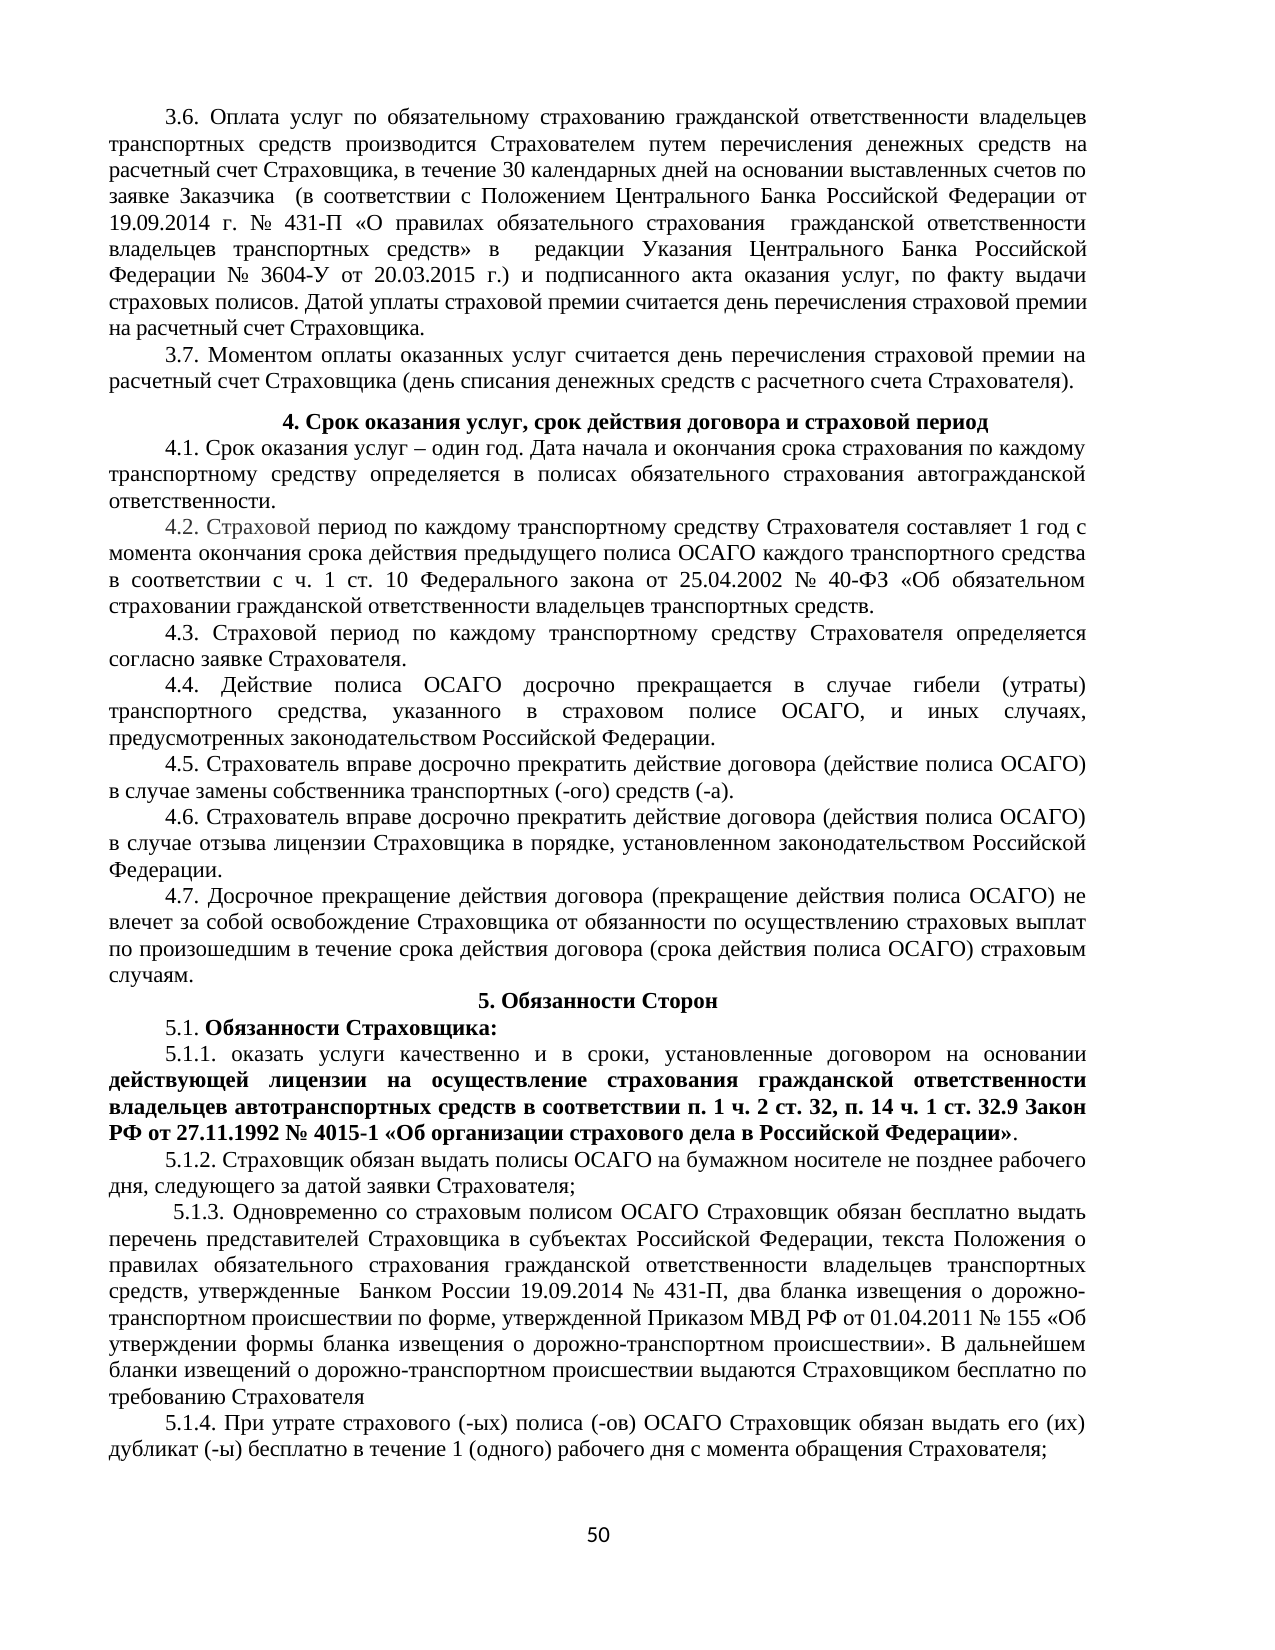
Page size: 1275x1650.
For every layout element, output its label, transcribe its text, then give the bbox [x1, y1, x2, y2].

text 4.5. Страхователь вправе досрочно прекратить действие договора (действие полиса ОСАГО) в случае замены собственника транспортных (-ого) средств (-а). [108, 750, 1087, 803]
text 5.1.2. Страховщик обязан выдать полисы ОСАГО на бумажном носителе не позднее рабочего дня, следующего за датой заявки Страхователя; [108, 1146, 1087, 1198]
text 4. Срок оказания услуг, срок действия договора и страховой период [108, 408, 1087, 434]
text 4.1. Срок оказания услуг – один год. Дата начала и окончания срока страхования по каждому транспортному средству определяется в полисах обязательного страхования автогражданской ответственности. [108, 434, 1087, 513]
text 5.1. Обязанности Страховщика: [108, 1014, 1087, 1040]
text 4.4. Действие полиса ОСАГО досрочно прекращается в случае гибели (утраты) транспортного средства, указанного в страховом полисе ОСАГО, и иных случаях, предусмотренных законодательством Российской Федерации. [108, 671, 1087, 750]
text 5.1.3. Одновременно со страховым полисом ОСАГО Страховщик обязан бесплатно выдать перечень представителей Страховщика в субъектах Российской Федерации, текста Положения о правилах обязательного страхования гражданской ответственности владельцев транспортных средств, утвержденные Банком России 19.09.2014 № 431-П, два бланка извещения о дорожно-транспортном происшествии по форме, утвержденной Приказом МВД РФ от 01.04.2011 № 155 «Об утверждении формы бланка извещения о дорожно-транспортном происшествии». В дальнейшем бланки извещений о дорожно-транспортном происшествии выдаются Страховщиком бесплатно по требованию Страхователя [108, 1198, 1087, 1409]
text 4.3. Страховой период по каждому транспортному средству Страхователя определяется согласно заявке Страхователя. [108, 618, 1087, 671]
text 5. Обязанности Сторон [108, 987, 1087, 1014]
text 4.7. Досрочное прекращение действия договора (прекращение действия полиса ОСАГО) не влечет за собой освобождение Страховщика от обязанности по осуществлению страховых выплат по произошедшим в течение срока действия договора (срока действия полиса ОСАГО) страховым случаям. [108, 882, 1087, 987]
text 3.6. Оплата услуг по обязательному страхованию гражданской ответственности владельцев транспортных средств производится Страхователем путем перечисления денежных средств на расчетный счет Страховщика, в течение 30 календарных дней на основании выставленных счетов по заявке Заказчика (в соответствии с Положением Центрального Банка Российской Федерации от 19.09.2014 г. № 431-П «О правилах обязательного страхования гражданской ответственности владельцев транспортных средств» в редакции Указания Центрального Банка Российской Федерации № 3604-У от 20.03.2015 г.) и подписанного акта оказания услуг, по факту выдачи страховых полисов. Датой уплаты страховой премии считается день перечисления страховой премии на расчетный счет Страховщика. [108, 103, 1087, 341]
text 4.6. Страхователь вправе досрочно прекратить действие договора (действия полиса ОСАГО) в случае отзыва лицензии Страховщика в порядке, установленном законодательством Российской Федерации. [108, 803, 1087, 882]
text 5.1.4. При утрате страхового (-ых) полиса (-ов) ОСАГО Страховщик обязан выдать его (их) дубликат (-ы) бесплатно в течение 1 (одного) рабочего дня с момента обращения Страхователя; [108, 1409, 1087, 1462]
text 5.1.1. оказать услуги качественно и в сроки, установленные договором на основании действующей лицензии на осуществление страхования гражданской ответственности владельцев автотранспортных средств в соответствии п. 1 ч. 2 ст. 32, п. 14 ч. 1 ст. 32.9 Закон РФ от 27.11.1992 № 4015-1 «Об организации страхового дела в Российской Федерации». [108, 1040, 1087, 1146]
text 3.7. Моментом оплаты оказанных услуг считается день перечисления страховой премии на расчетный счет Страховщика (день списания денежных средств с расчетного счета Страхователя). [108, 341, 1087, 393]
text 4.2. Страховой период по каждому транспортному средству Страхователя составляет 1 год с момента окончания срока действия предыдущего полиса ОСАГО каждого транспортного средства в соответствии с ч. 1 ст. 10 Федерального закона от 25.04.2002 № 40-ФЗ «Об обязательном страховании гражданской ответственности владельцев транспортных средств. [108, 513, 1087, 618]
